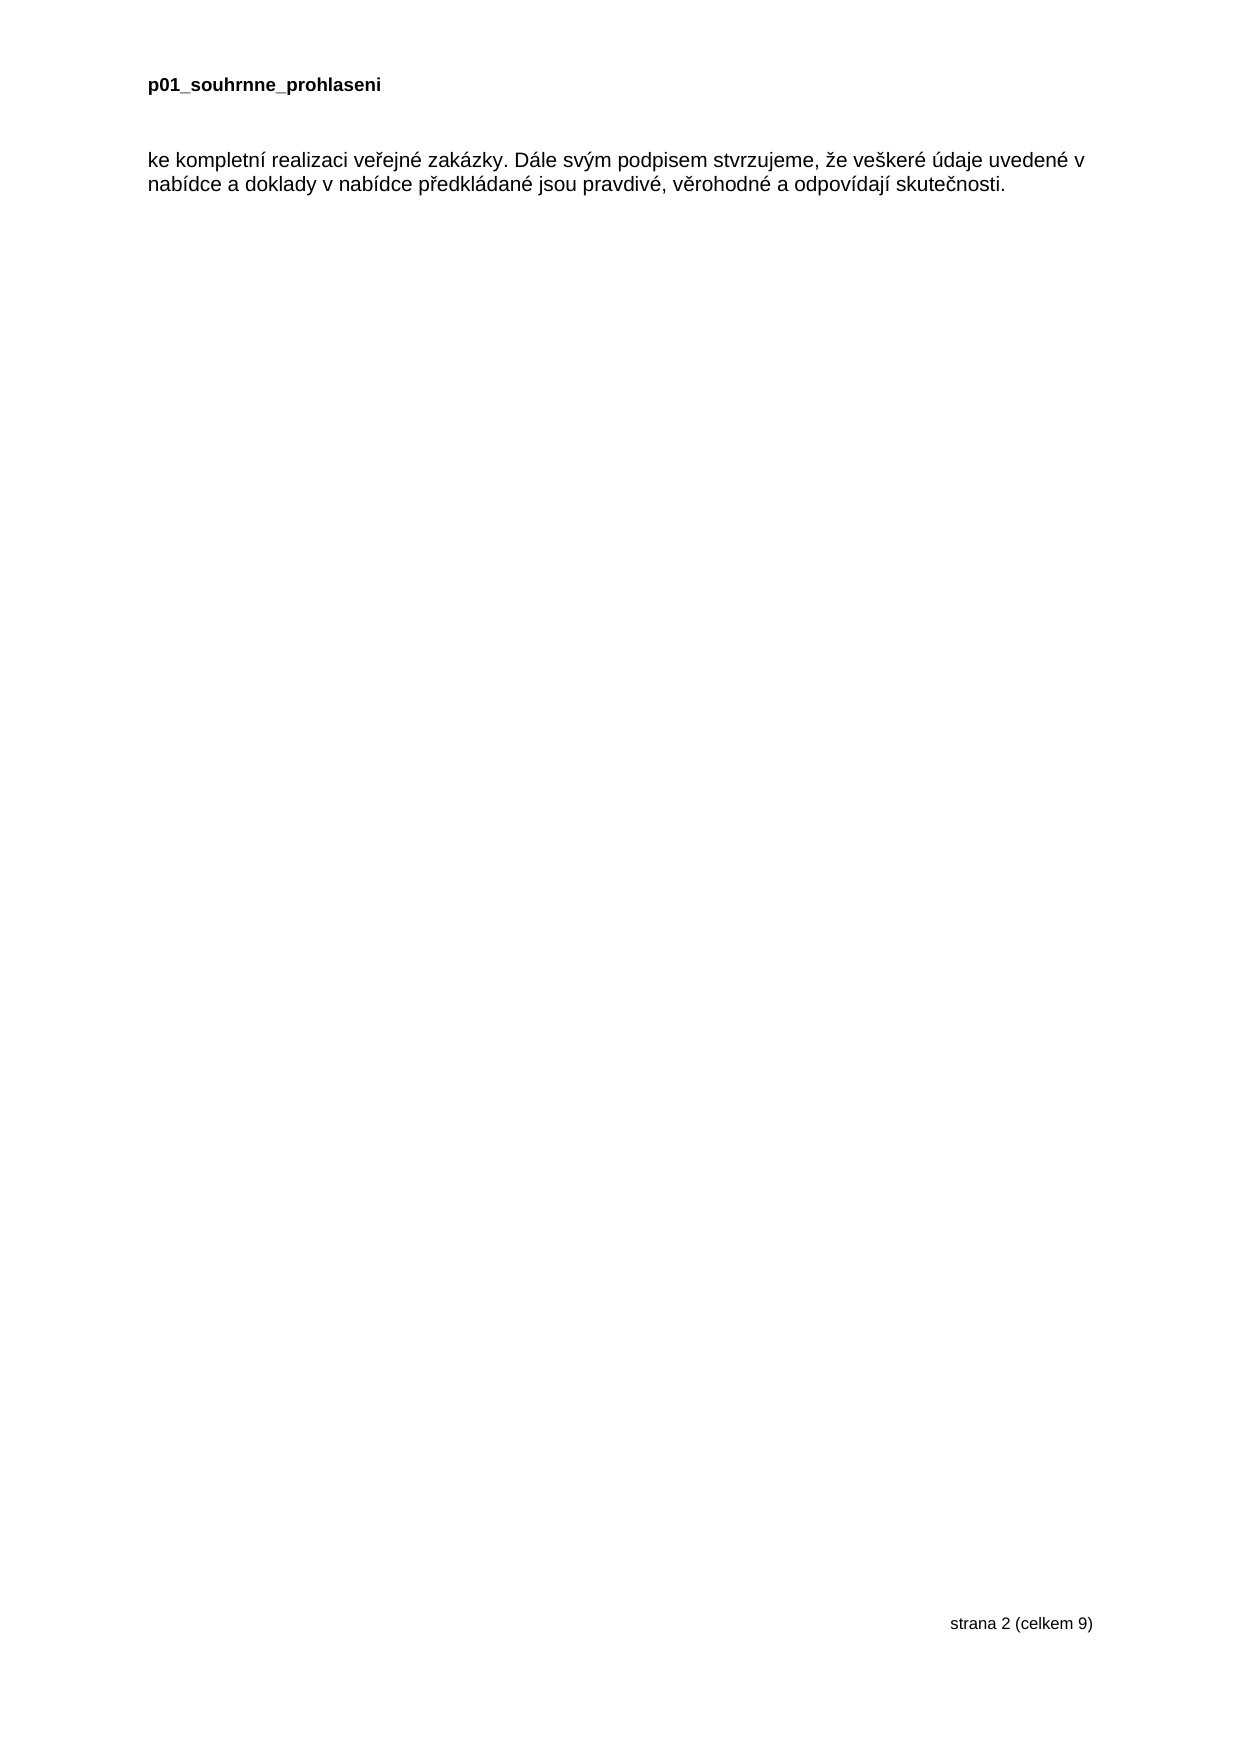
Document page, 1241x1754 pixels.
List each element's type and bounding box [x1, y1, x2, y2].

text [148, 148, 1093, 196]
